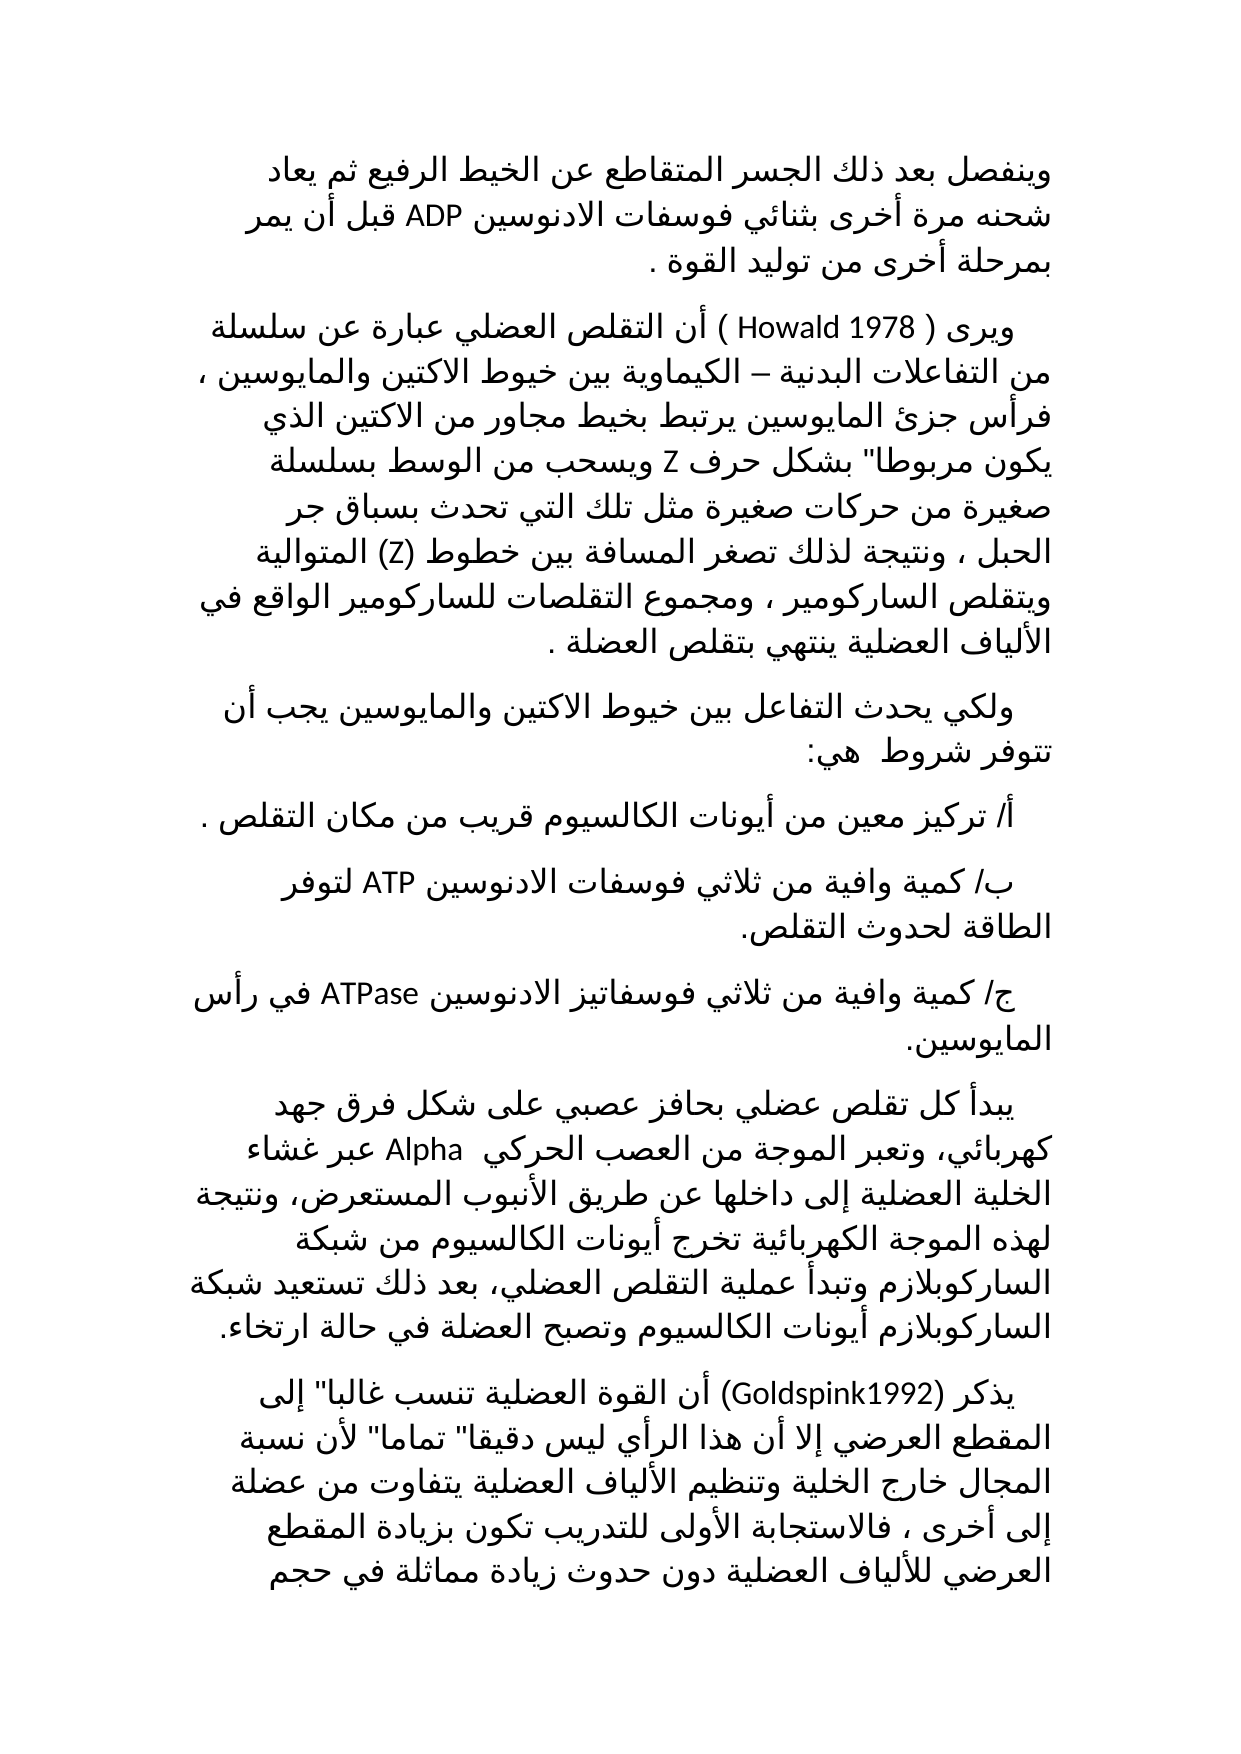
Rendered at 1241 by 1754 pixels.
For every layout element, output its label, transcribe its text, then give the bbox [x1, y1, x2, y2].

text أ/ تركيز معين من أيونات الكالسيوم قريب من مكان التقلص . [187, 796, 1053, 834]
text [187, 150, 1053, 279]
text ب/ كمية وافية من ثلاثي فوسفات الادنوسين ATP لتوفر الطاقة لحدوث التقلص. [187, 861, 1053, 946]
text ولكي يحدث التفاعل بين خيوط الاكتين والمايوسين يجب أن تتوفر شروط هي: [187, 687, 1053, 769]
text ج/ كمية وافية من ثلاثي فوسفاتيز الادنوسين ATPase في رأس المايوسين. [187, 972, 1053, 1057]
text يبدأ كل تقلص عضلي بحافز عصبي على شكل فرق جهد كهربائي، وتعبر الموجة من العصب الحركي Alpha عبر غشاء الخلية العضلية إلى داخلها عن طريق الأنبوب المستعرض، ونتيجة لهذه الموجة الكهربائية تخرج أيونات الكالسيوم من شبكة الساركوبلازم وتبدأ عملية التقلص العضلي، بعد ذلك تستعيد شبكة الساركوبلازم أيونات الكالسيوم وتصبح العضلة في حالة ارتخاء. [187, 1084, 1053, 1345]
text ويرى ( Howald 1978 ) أن التقلص العضلي عبارة عن سلسلة من التفاعلات البدنية – الكيماوية بين خيوط الاكتين والمايوسين ، فرأس جزئ المايوسين يرتبط بخيط مجاور من الاكتين الذي يكون مربوطا" بشكل حرف Z ويسحب من الوسط بسلسلة صغيرة من حركات صغيرة مثل تلك التي تحدث بسباق جر الحبل ، ونتيجة لذلك تصغر المسافة بين خطوط (Z) المتوالية ويتقلص الساركومير ، ومجموع التقلصات للساركومير الواقع في الألياف العضلية ينتهي بتقلص العضلة . [187, 306, 1053, 660]
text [187, 1372, 1053, 1589]
